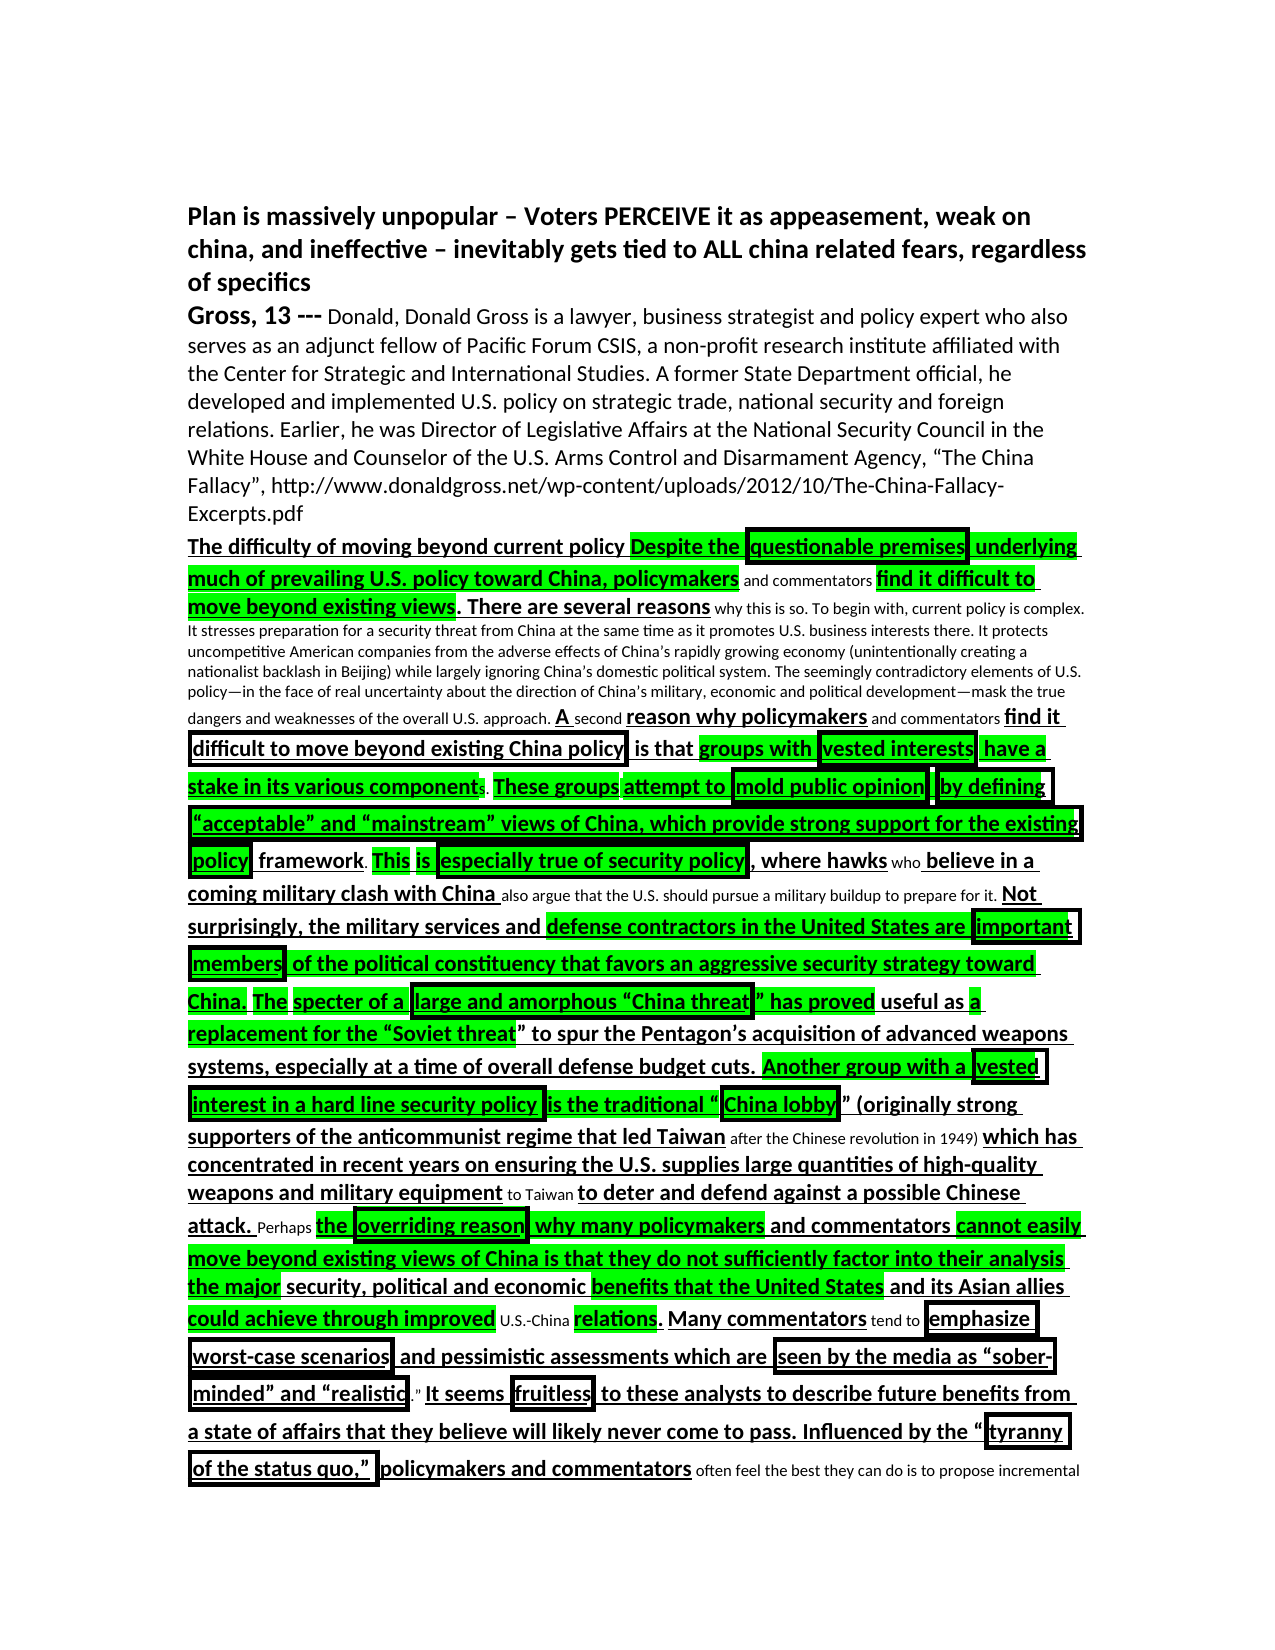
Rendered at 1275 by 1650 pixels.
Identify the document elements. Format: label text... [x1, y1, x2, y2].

subtitle Plan is massively unpopular – Voters PERCEIVE it as appeasement, weak on china, and ineffective – inevitably gets tied to ALL china related fears, regardless of specifics [187, 199, 1087, 298]
text Gross, 13 --- Donald, Donald Gross is a lawyer, business strategist and policy expert who also serves as an adjunct fellow of Pacific Forum CSIS, a non-profit research institute affiliated with the Center for Strategic and International Studies. A former State Department official, he developed and implemented U.S. policy on strategic trade, national security and foreign relations. Earlier, he was Director of Legislative Affairs at the National Security Council in the White House and Counselor of the U.S. Arms Control and Disarmament Agency, “The China Fallacy”, http://www.donaldgross.net/wp-content/uploads/2012/10/The-China-Fallacy-Excerpts.pdf [187, 298, 1087, 527]
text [187, 527, 1087, 1487]
